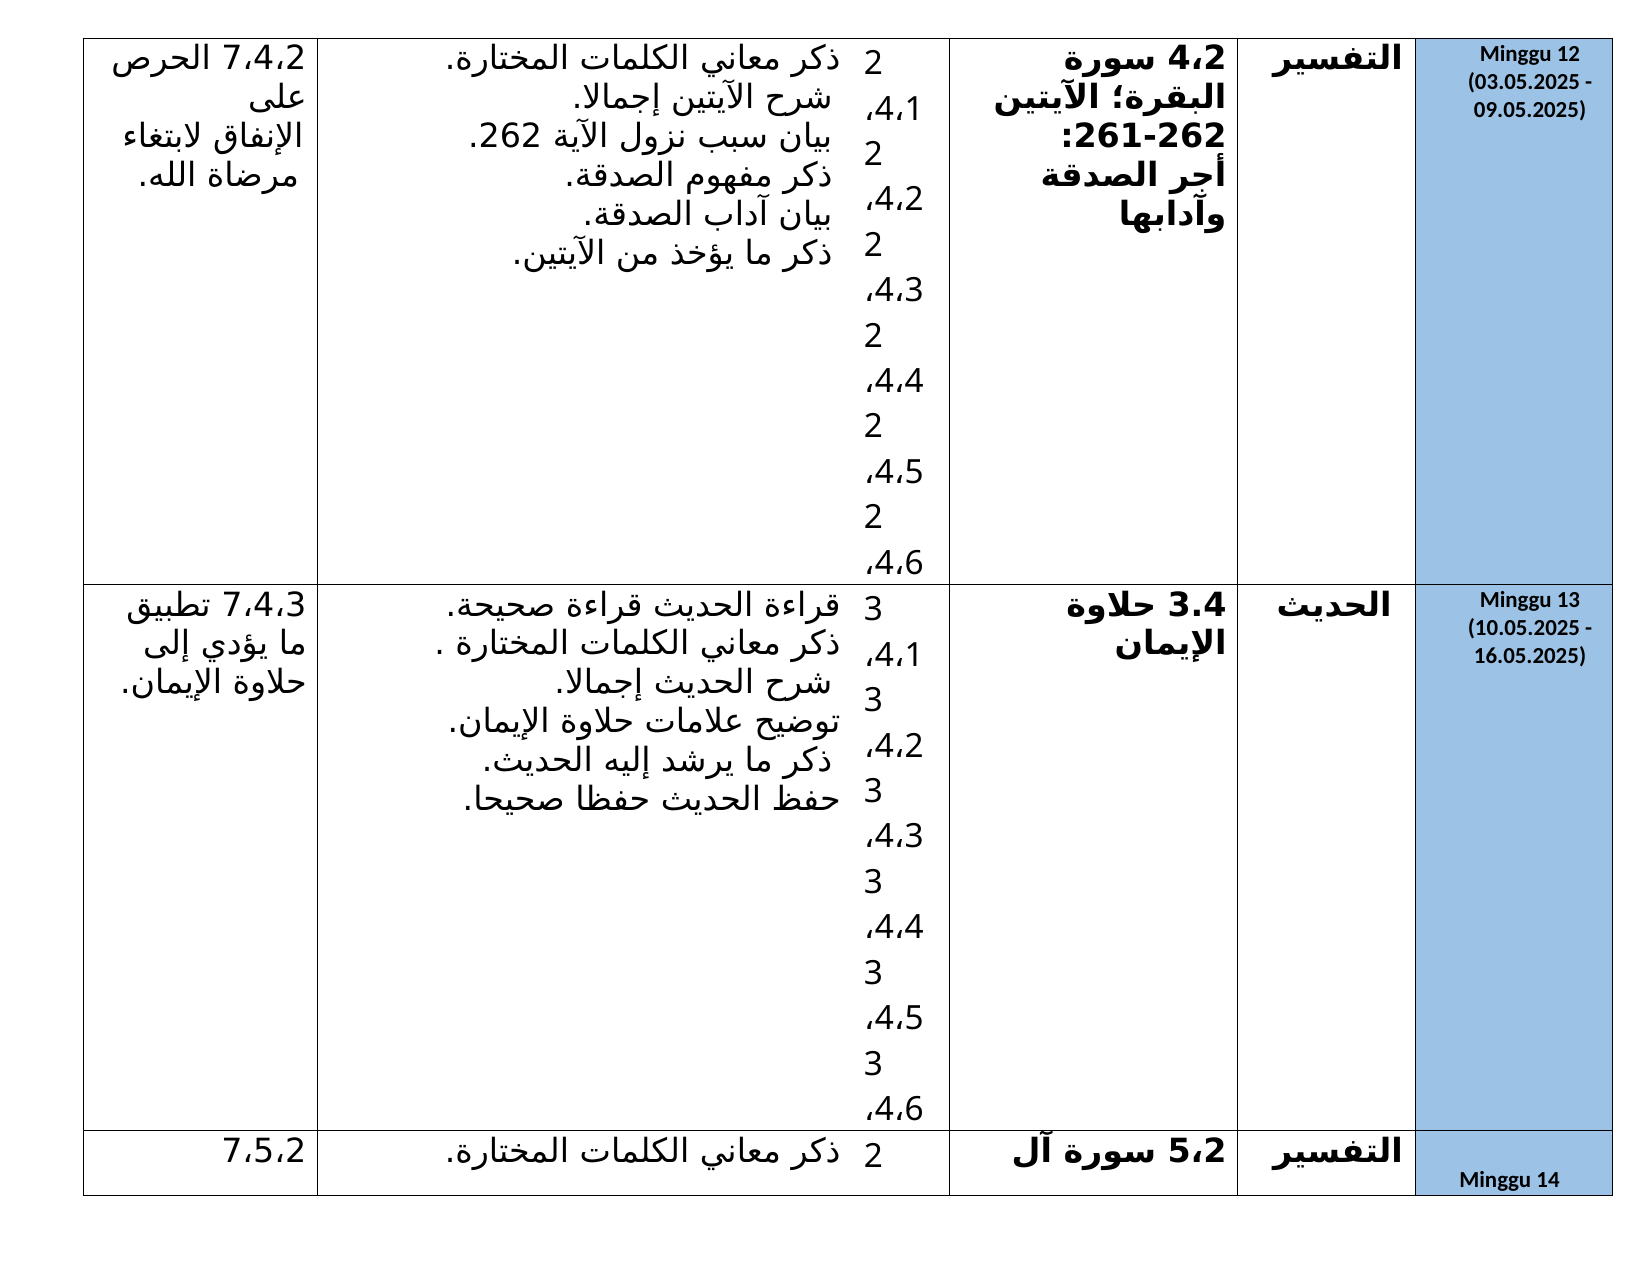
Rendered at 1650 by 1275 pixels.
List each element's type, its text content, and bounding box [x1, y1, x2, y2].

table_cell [318, 1131, 863, 1195]
table_cell 4،2 سورة البقرة؛ الآيتين 261-262: أجر الصدقة وآدابها [950, 39, 1237, 584]
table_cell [950, 1131, 1237, 1195]
table_cell 7،4،3 تطبيق ما يؤدي إلى حلاوة الإيمان. [84, 585, 317, 1130]
table_cell 2،4،1 2،4،2 2،4،3 2،4،4 2،4،5 2،4،6 [863, 39, 949, 584]
table_cell قراءة الحديث قراءة صحيحة. ذكر معاني الكلمات المختارة . شرح الحديث إجمالا. توضيح علامات حلاوة الإيمان. ذكر ما يرشد إليه الحديث. حفظ الحديث حفظا صحيحا. [318, 585, 863, 1130]
table_cell Minggu 12 (03.05.2025 - 09.05.2025) [1416, 39, 1612, 584]
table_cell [84, 1131, 317, 1195]
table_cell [863, 1131, 949, 1195]
table_cell التفسير [1238, 39, 1415, 584]
table_cell 3.4 حلاوة الإيمان [950, 585, 1237, 1130]
table_cell الحديث [1238, 585, 1415, 1130]
table_cell 7،4،2 الحرص على الإنفاق لابتغاء مرضاة الله. [84, 39, 317, 584]
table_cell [1416, 1131, 1612, 1195]
table_cell ذكر معاني الكلمات المختارة. شرح الآيتين إجمالا. بيان سبب نزول الآية 262. ذكر مفهوم الصدقة. بيان آداب الصدقة. ذكر ما يؤخذ من الآيتين. [318, 39, 863, 584]
table_cell التفسير [1238, 1131, 1415, 1195]
table_cell Minggu 13 (10.05.2025 - 16.05.2025) [1416, 585, 1612, 1130]
table_cell 3،4،1 3،4،2 3،4،3 3،4،4 3،4،5 3،4،6 [863, 585, 949, 1130]
